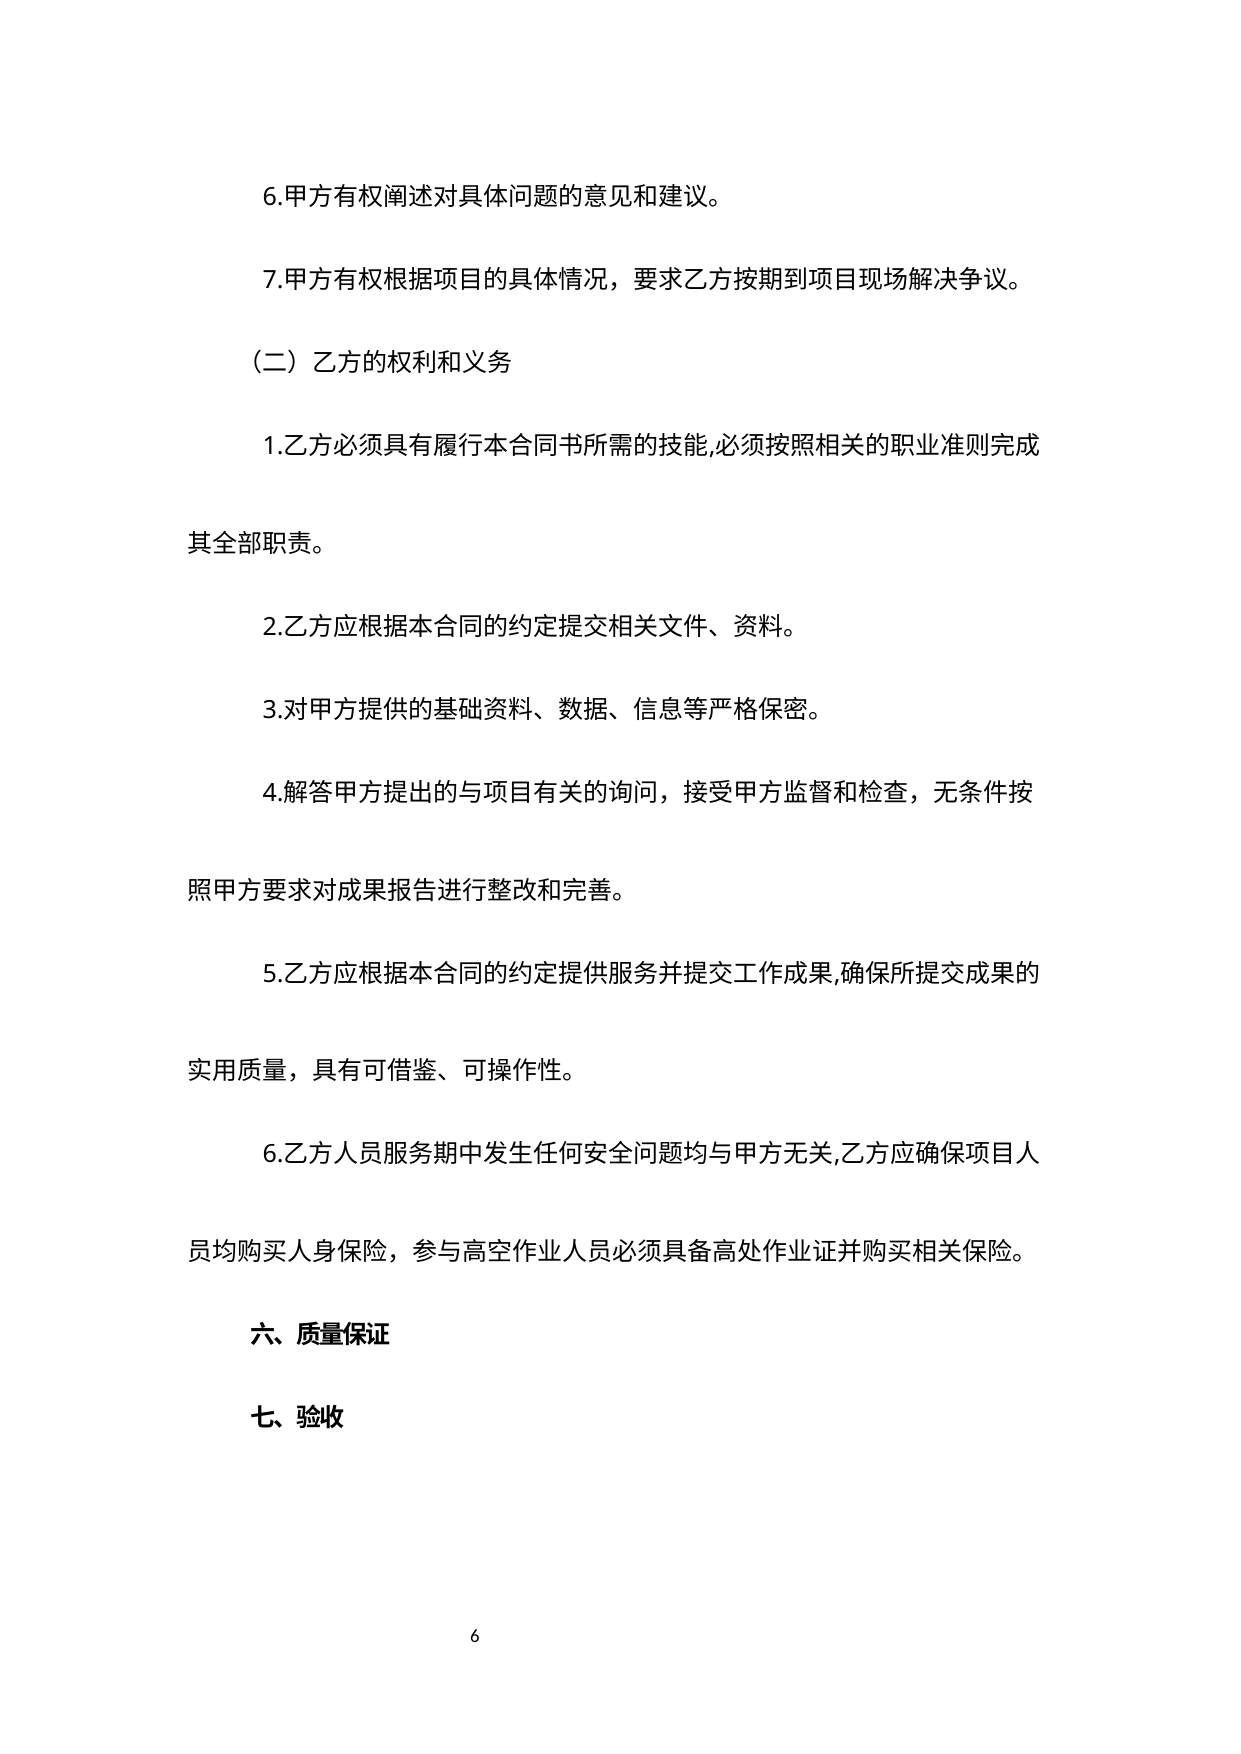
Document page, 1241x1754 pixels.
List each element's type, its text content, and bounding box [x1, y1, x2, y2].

text 1.乙方必须具有履行本合同书所需的技能,必须按照相关的职业准则完成其全部职责。 [187, 411, 1053, 574]
text 3.对甲方提供的基础资料、数据、信息等严格保密。 [187, 675, 1053, 740]
text 6.乙方人员服务期中发生任何安全问题均与甲方无关,乙方应确保项目人员均购买人身保险，参与高空作业人员必须具备高处作业证并购买相关保险。 [187, 1119, 1053, 1282]
list 乙方的权利和义务 [187, 328, 1053, 393]
text 2.乙方应根据本合同的约定提交相关文件、资料。 [187, 592, 1053, 657]
text 4.解答甲方提出的与项目有关的询问，接受甲方监督和检查，无条件按照甲方要求对成果报告进行整改和完善。 [187, 758, 1053, 921]
text 六、质量保证 [187, 1300, 1053, 1365]
text 5.乙方应根据本合同的约定提供服务并提交工作成果,确保所提交成果的实用质量，具有可借鉴、可操作性。 [187, 939, 1053, 1101]
text 6.甲方有权阐述对具体问题的意见和建议。 [187, 162, 1053, 227]
text 七、验收 [187, 1383, 1053, 1448]
text 7.甲方有权根据项目的具体情况，要求乙方按期到项目现场解决争议。 [187, 245, 1053, 310]
